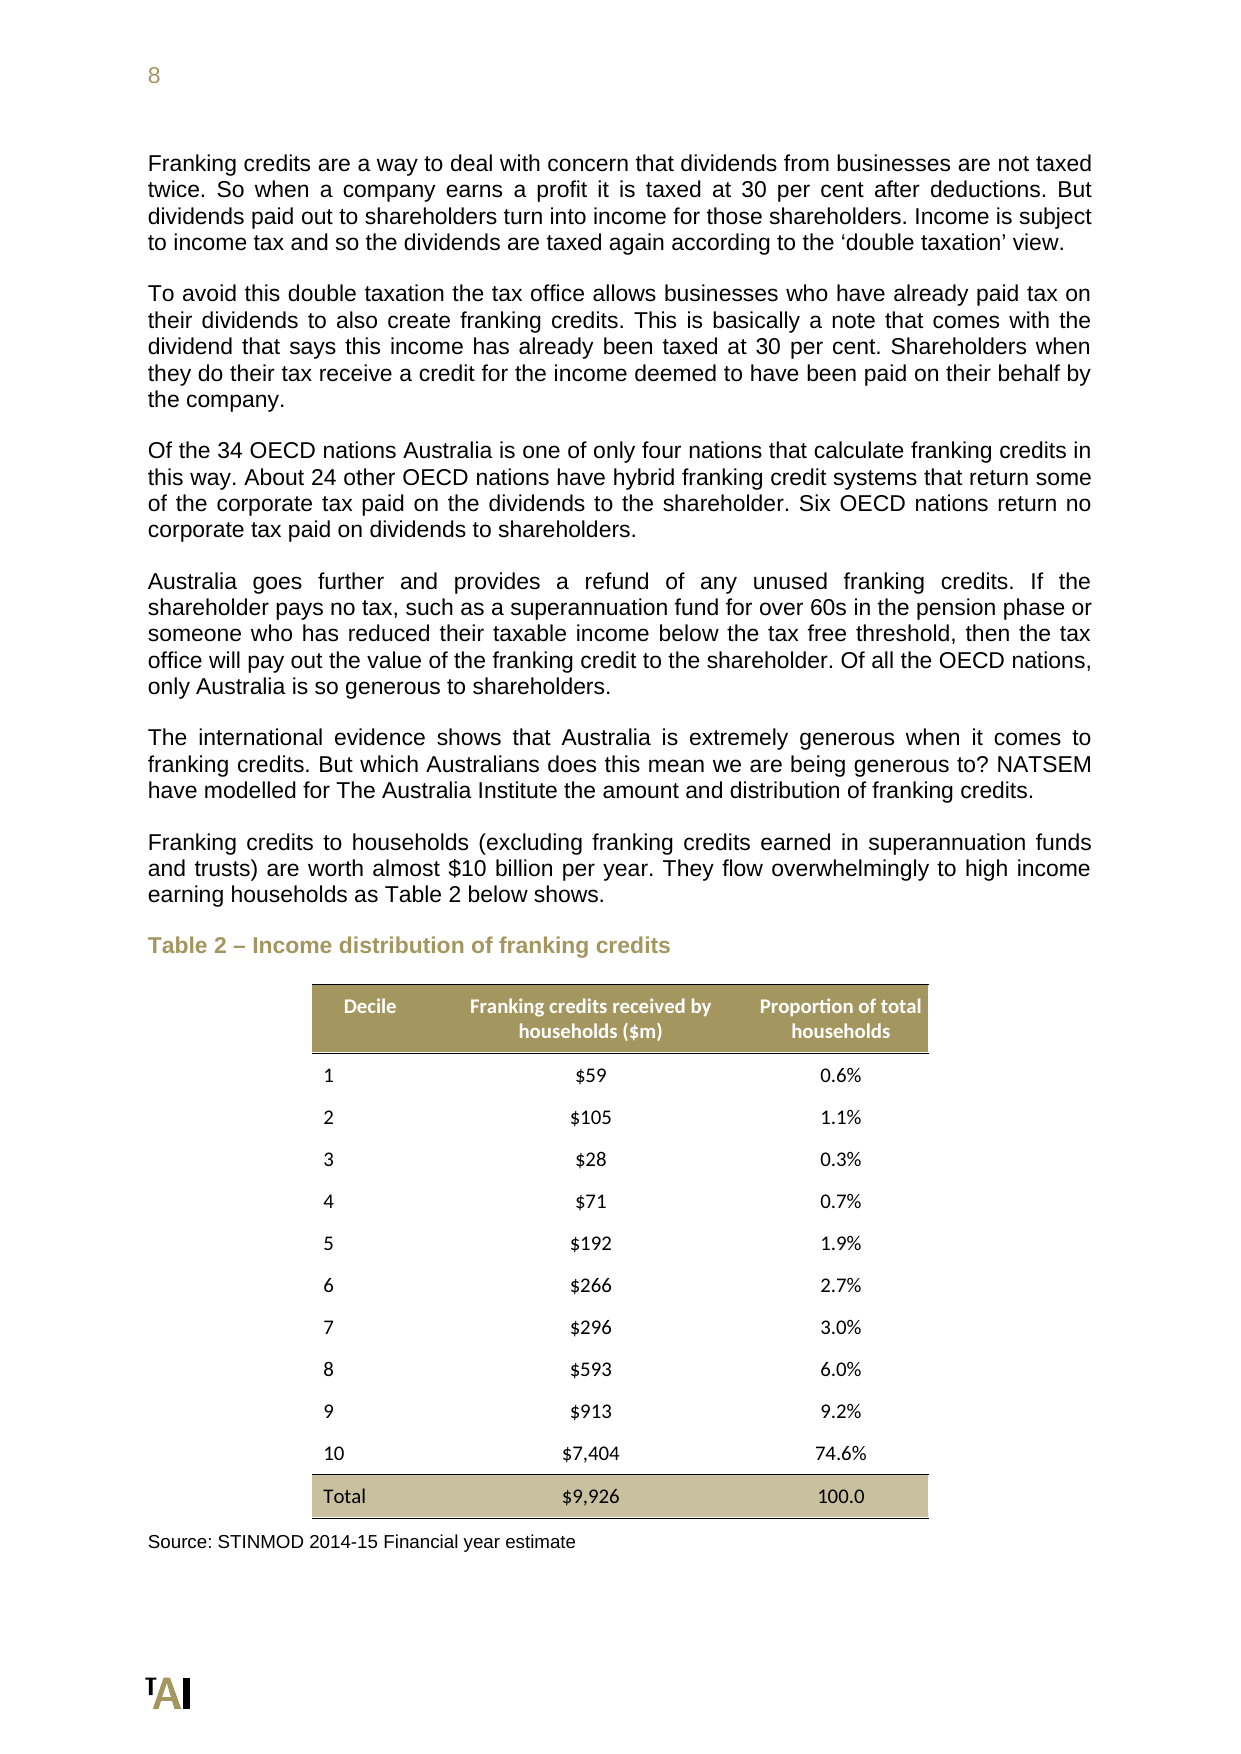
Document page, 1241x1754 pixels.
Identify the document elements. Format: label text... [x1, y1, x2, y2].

table_cell 1 [312, 1054, 428, 1096]
table_cell 6.0% [753, 1348, 928, 1390]
table_cell 7 [312, 1306, 428, 1348]
table_cell 1.9% [753, 1222, 928, 1264]
text Source: STINMOD 2014-15 Financial year estimate [148, 1531, 1092, 1552]
table_cell 2.7% [753, 1264, 928, 1306]
text Franking credits to households (excluding franking credits earned in superannuation funds and trusts) are worth almost $10 billion per year. They flow overwhelmingly to high income earning households as Table 2 below shows. [148, 828, 1092, 907]
table_cell $266 [428, 1264, 753, 1306]
table_header Proportion of total households [753, 985, 928, 1052]
table_cell $105 [428, 1096, 753, 1138]
table_cell $296 [428, 1306, 753, 1348]
table_cell 6 [312, 1264, 428, 1306]
table_cell $7,404 [428, 1432, 753, 1474]
table_cell 9.2% [753, 1390, 928, 1432]
table_cell $913 [428, 1390, 753, 1432]
table_cell 9 [312, 1390, 428, 1432]
table_cell 2 [312, 1096, 428, 1138]
table_cell 8 [312, 1348, 428, 1390]
text The international evidence shows that Australia is extremely generous when it comes to franking credits. But which Australians does this mean we are being generous to? NATSEM have modelled for The Australia Institute the amount and distribution of franking credits. [148, 724, 1092, 803]
table_cell $28 [428, 1138, 753, 1180]
table_cell $71 [428, 1180, 753, 1222]
table_cell 3 [312, 1138, 428, 1180]
table_cell Total [312, 1475, 428, 1517]
table_cell $192 [428, 1222, 753, 1264]
table_cell 0.3% [753, 1138, 928, 1180]
table_cell 5 [312, 1222, 428, 1264]
table_cell $59 [428, 1054, 753, 1096]
table_cell 1.1% [753, 1096, 928, 1138]
table_cell $593 [428, 1348, 753, 1390]
table_cell 4 [312, 1180, 428, 1222]
table_cell 74.6% [753, 1432, 928, 1474]
text Table 2 – Income distribution of franking credits [148, 932, 1092, 959]
text Franking credits are a way to deal with concern that dividends from businesses are not taxed twice. So when a company earns a profit it is taxed at 30 per cent after deductions. But dividends paid out to shareholders turn into income for those shareholders. Income is subject to income tax and so the dividends are taxed again according to the ‘double taxation’ view. [148, 150, 1092, 255]
table_cell 0.6% [753, 1054, 928, 1096]
table_header Decile [312, 985, 428, 1052]
table_cell 10 [312, 1432, 428, 1474]
table_cell 3.0% [753, 1306, 928, 1348]
text Of the 34 OECD nations Australia is one of only four nations that calculate franking credits in this way. About 24 other OECD nations have hybrid franking credit systems that return some of the corporate tax paid on the dividends to the shareholder. Six OECD nations return no corporate tax paid on dividends to shareholders. [148, 437, 1092, 543]
table_cell 100.0 [753, 1475, 928, 1517]
table_cell $9,926 [428, 1475, 753, 1517]
text Australia goes further and provides a refund of any unused franking credits. If the shareholder pays no tax, such as a superannuation fund for over 60s in the pension phase or someone who has reduced their taxable income below the tax free threshold, then the tax office will pay out the value of the franking credit to the shareholder. Of all the OECD nations, only Australia is so generous to shareholders. [148, 568, 1092, 699]
text To avoid this double taxation the tax office allows businesses who have already paid tax on their dividends to also create franking credits. This is basically a note that comes with the dividend that says this income has already been taxed at 30 per cent. Shareholders when they do their tax receive a credit for the income deemed to have been paid on their behalf by the company. [148, 280, 1092, 412]
table_header Franking credits received by households ($m) [428, 985, 753, 1052]
table_cell 0.7% [753, 1180, 928, 1222]
